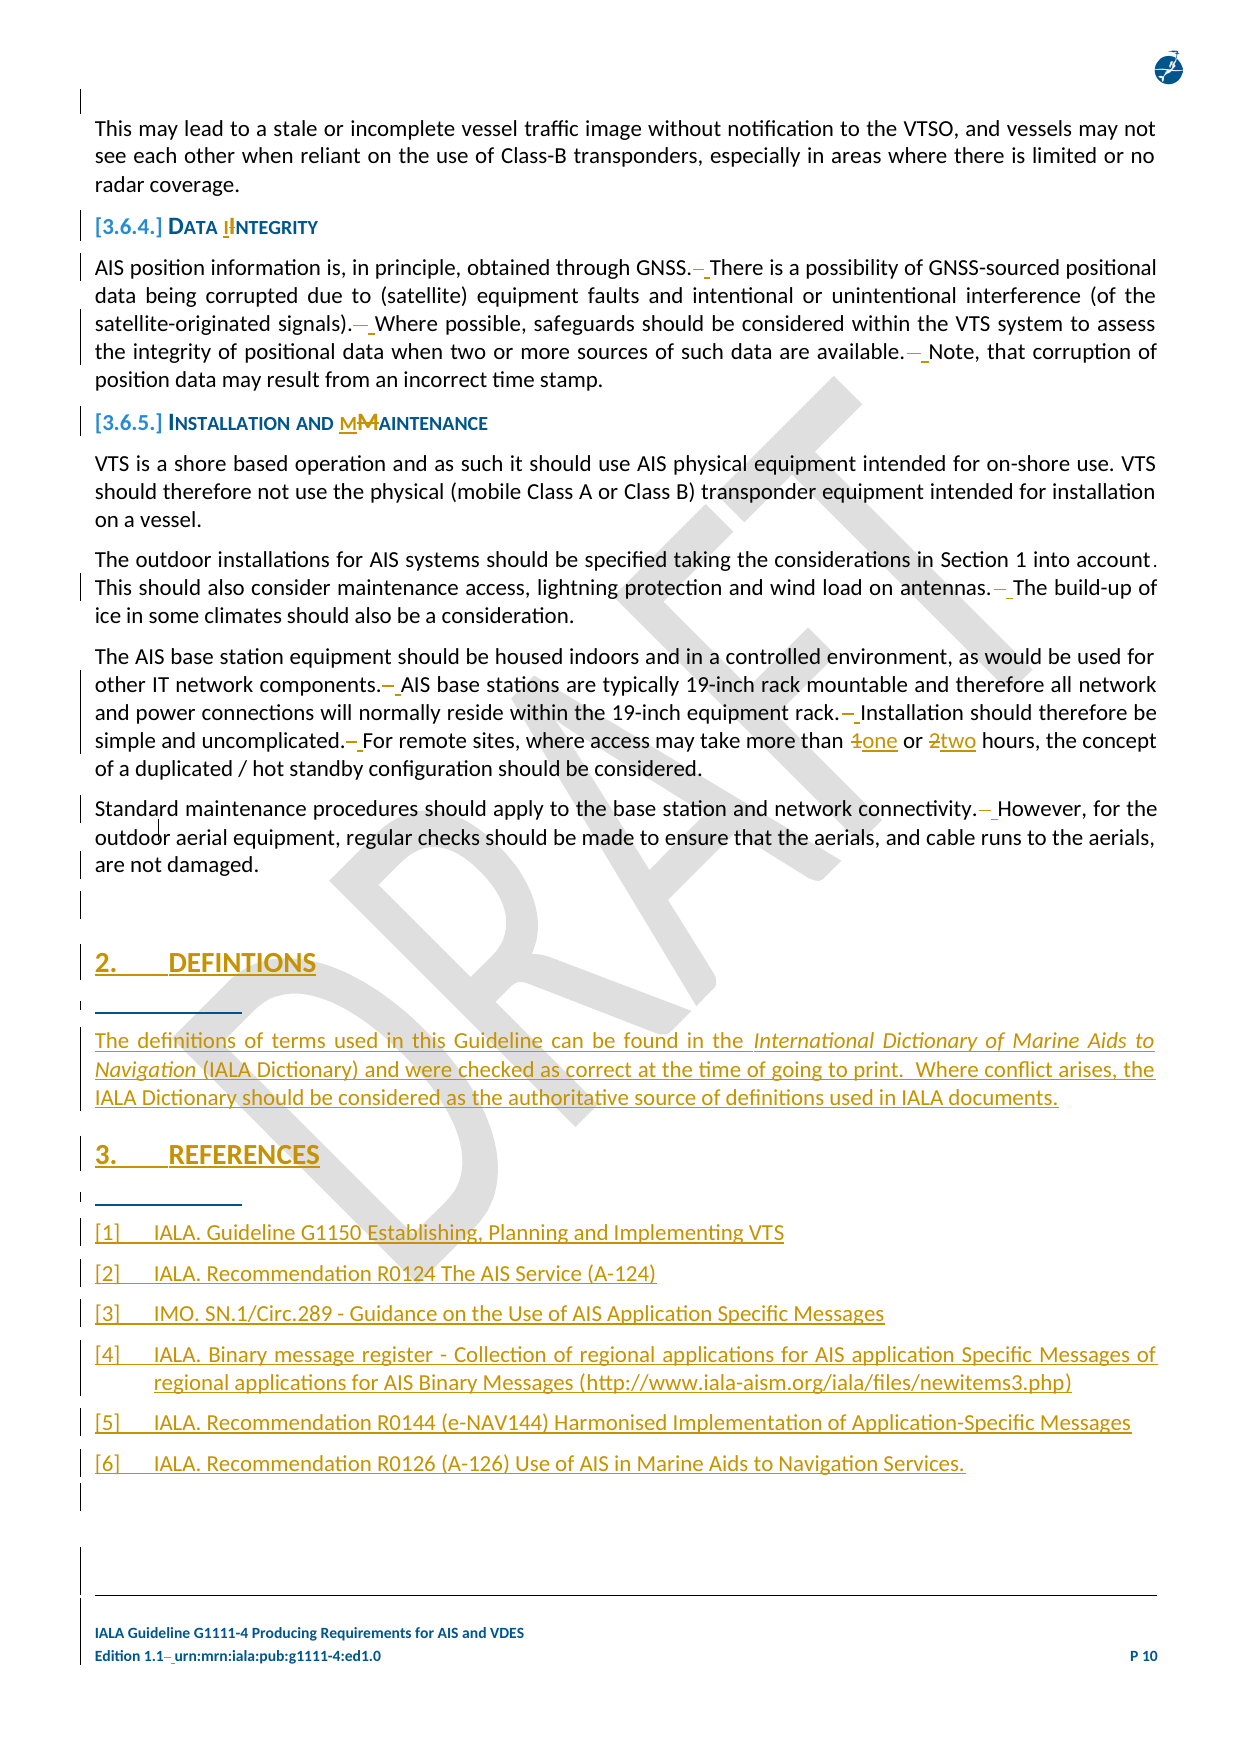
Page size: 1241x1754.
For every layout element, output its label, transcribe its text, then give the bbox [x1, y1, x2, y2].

text This may lead to a stale or incomplete vessel traffic image without notification to the VTSO, and vessels may not see each other when reliant on the use of Class-B transponders, especially in areas where there is limited or no radar coverage. [94, 114, 1157, 198]
picture [1123, 0, 1241, 119]
subtitle Installation and aintenance [94, 406, 1069, 436]
text VTS is a shore based operation and as such it should use AIS physical equipment intended for on-shore use. VTS should therefore not use the physical (mobile Class A or Class B) transponder equipment intended for installation on a vessel. [94, 449, 1157, 533]
text AIS position information is, in principle, obtained through GNSS.There is a possibility of GNSS-sourced positional data being corrupted due to (satellite) equipment faults and intentional or unintentional interference (of the satellite-originated signals).Where possible, safeguards should be considered within the VTS system to assess the integrity of positional data when two or more sources of such data are available.Note, that corruption of position data may result from an incorrect time stamp. [94, 253, 1157, 393]
text The outdoor installations for AIS systems should be specified taking the considerations in Section 1 into account. This should also consider maintenance access, lightning protection and wind load on antennas.The build-up of ice in some climates should also be a consideration. [94, 545, 1157, 629]
text The AIS base station equipment should be housed indoors and in a controlled environment, as would be used for other IT network components.AIS base stations are typically 19-inch rack mountable and therefore all network and power connections will normally reside within the 19-inch equipment rack.Installation should therefore be simple and uncomplicated.For remote sites, where access may take more than or hours, the concept of a duplicated / hot standby configuration should be considered. [94, 642, 1157, 782]
subtitle Data ntegrity [94, 210, 1069, 241]
text Standard maintenance procedures should apply to the base station and network connectivity.However, for the outdoor aerial equipment, regular checks should be made to ensure that the aerials, and cable runs to the aerials, are not damaged. [94, 794, 1157, 879]
